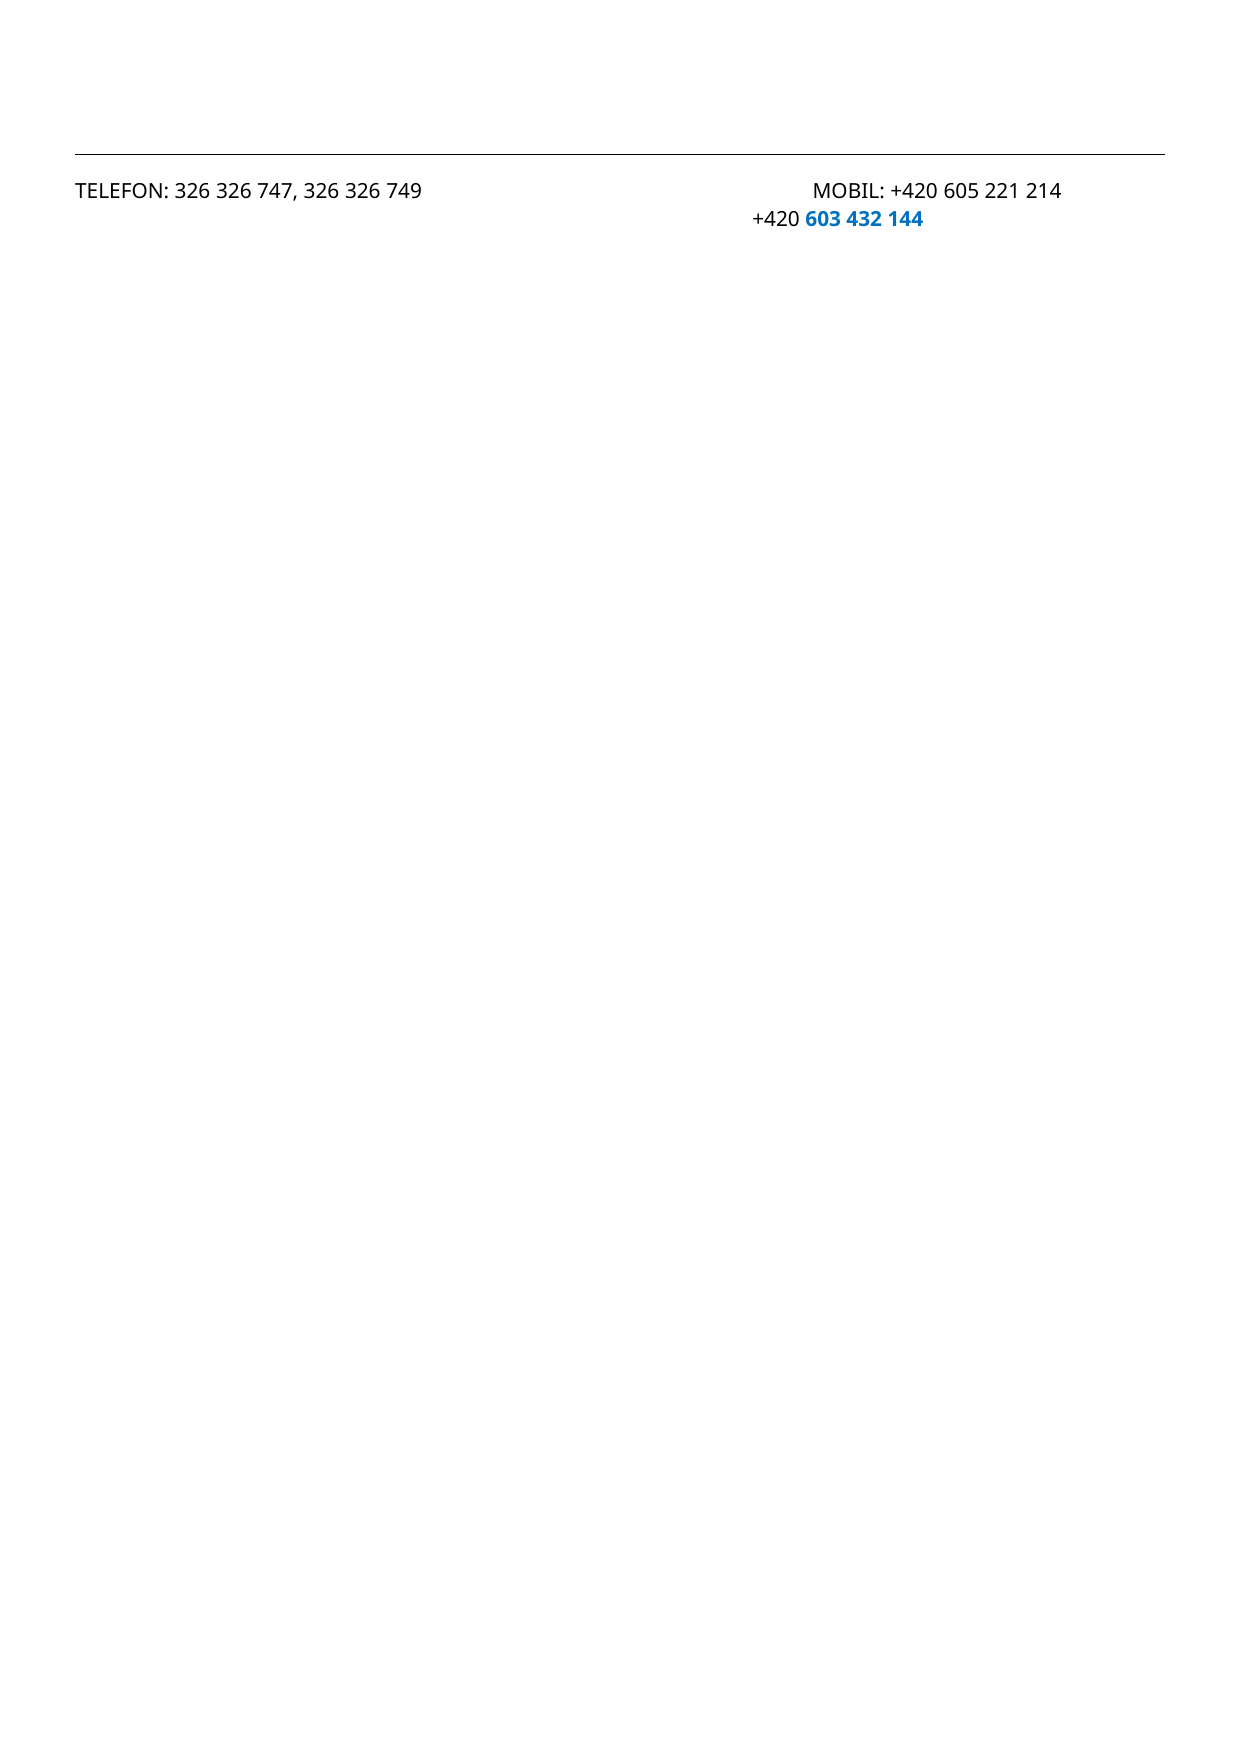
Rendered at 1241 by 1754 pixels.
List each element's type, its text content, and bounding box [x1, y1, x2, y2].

text +420 603 432 144 [75, 204, 1165, 233]
text TELEFON: 326 326 747, 326 326 749 MOBIL: +420 605 221 214 [75, 176, 1165, 204]
